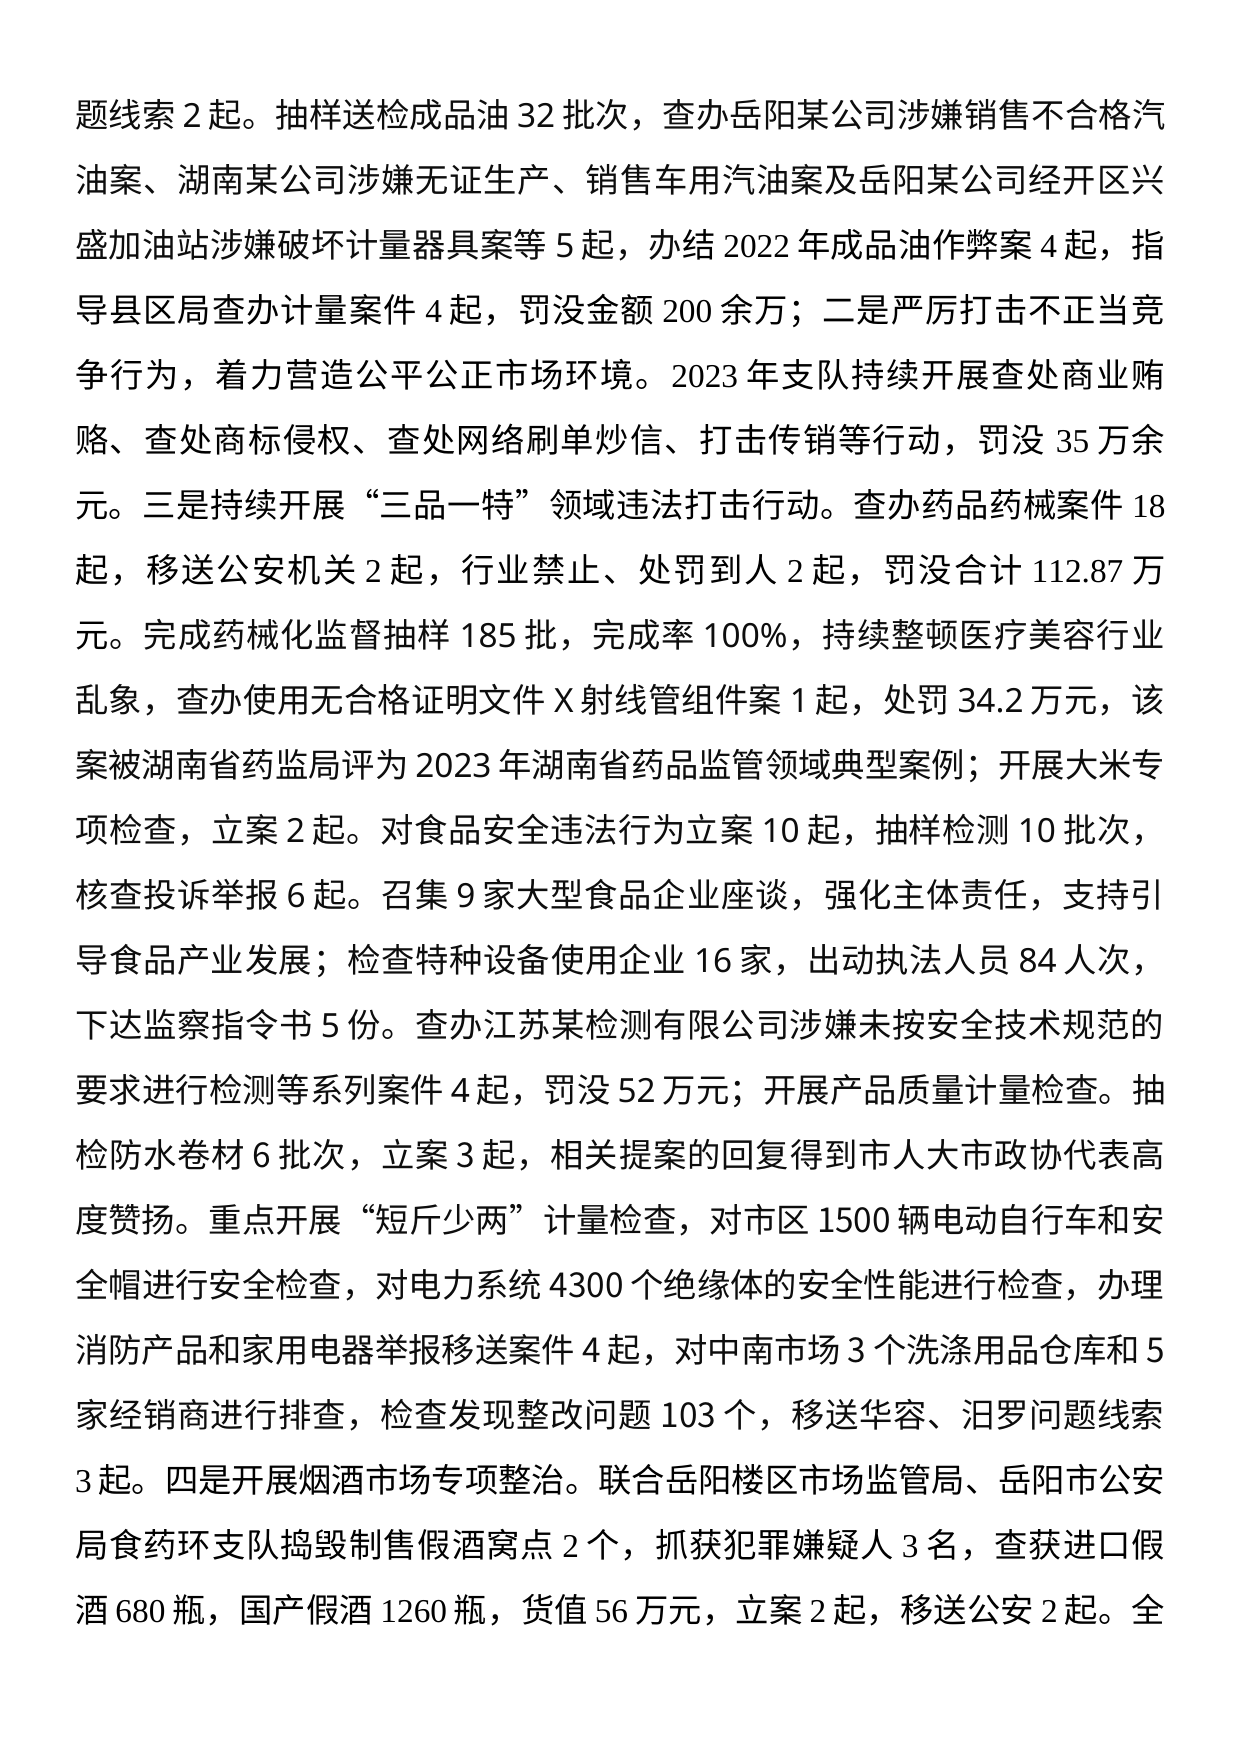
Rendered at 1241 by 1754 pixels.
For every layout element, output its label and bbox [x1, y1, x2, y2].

text [75, 81, 1165, 1641]
